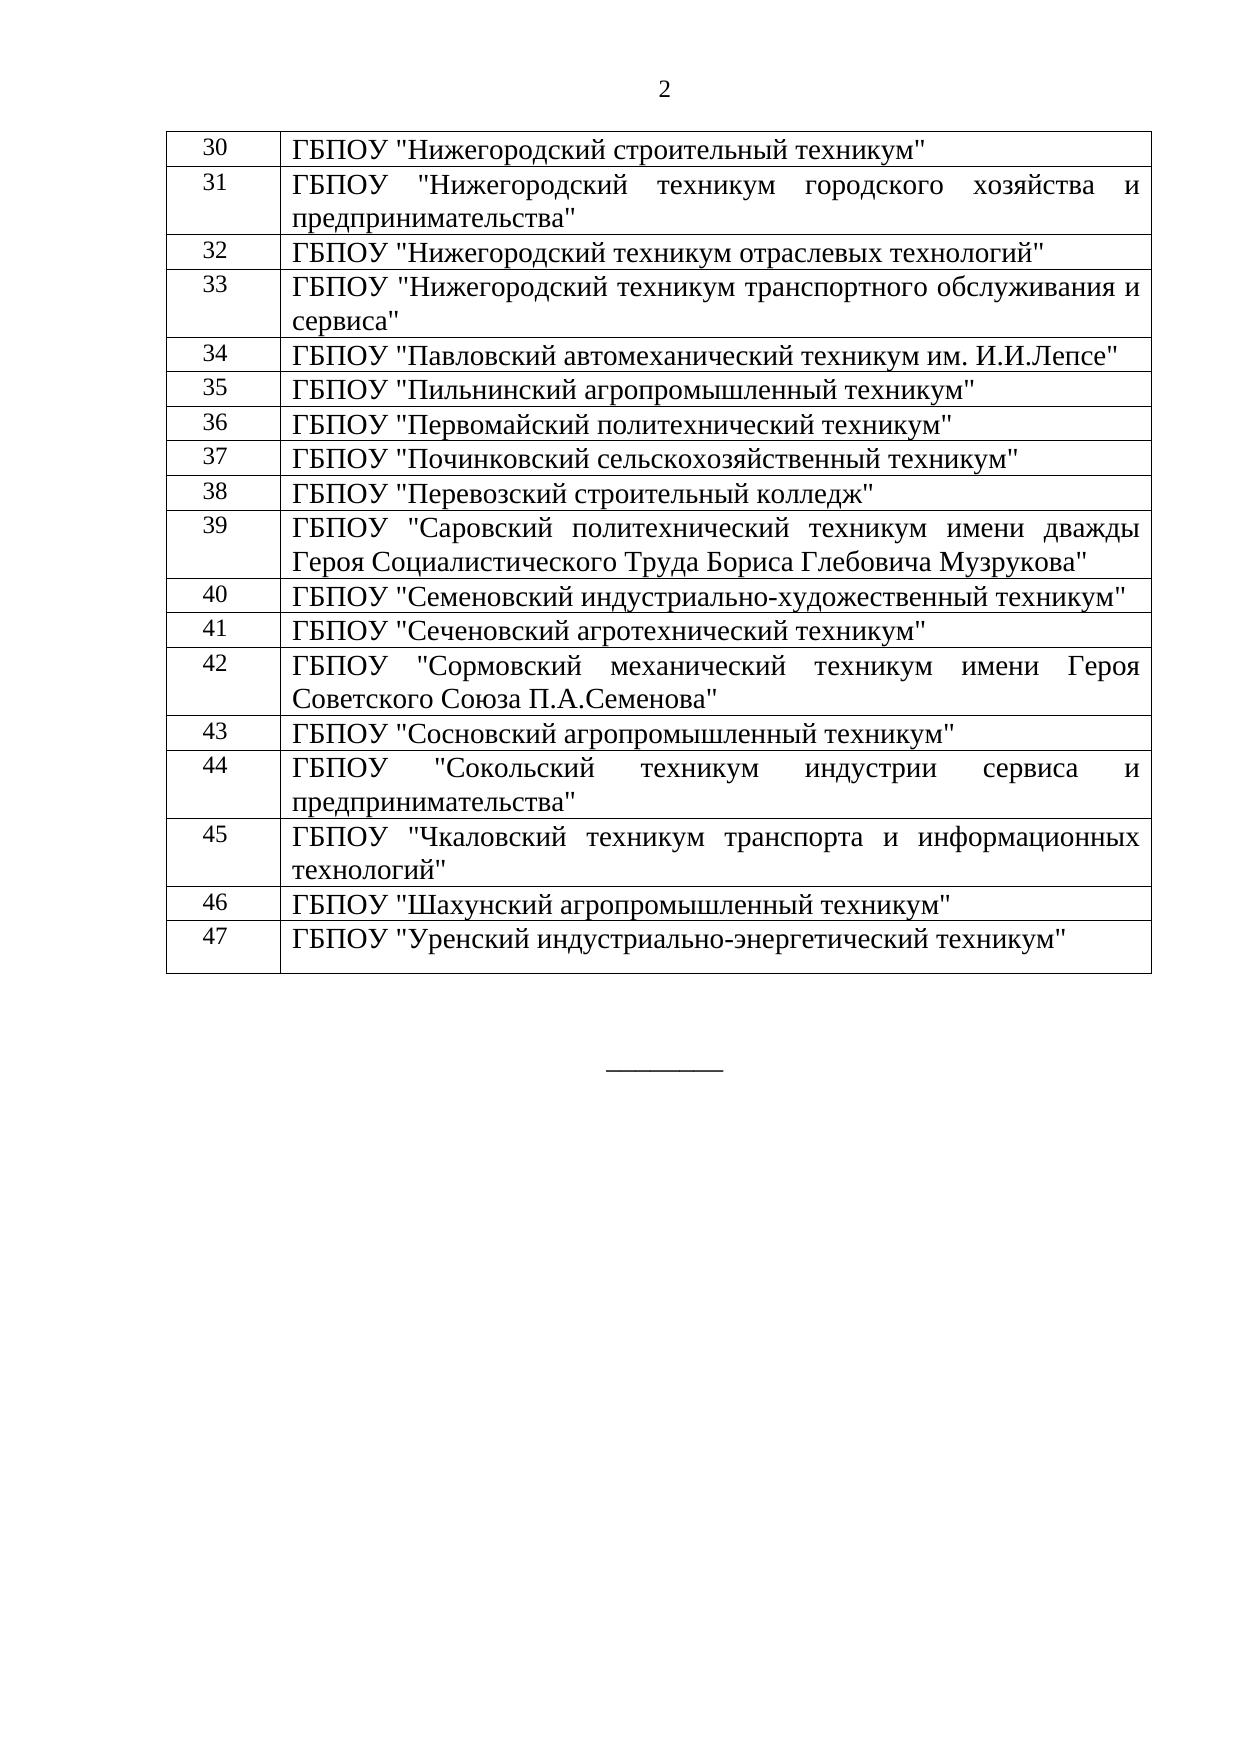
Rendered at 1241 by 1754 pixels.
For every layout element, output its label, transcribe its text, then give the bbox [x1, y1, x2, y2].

table_cell [167, 819, 280, 886]
text ________ [177, 1041, 1152, 1075]
table_cell ГБПОУ "Первомайский политехнический техникум" [281, 407, 1151, 440]
table_cell ГБПОУ "Нижегородский техникум отраслевых технологий" [281, 235, 1151, 268]
table_cell ГБПОУ "Перевозский строительный колледж" [281, 476, 1151, 509]
table_cell [167, 235, 280, 268]
table_cell ГБПОУ "Чкаловский техникум транспорта и информационных технологий" [281, 819, 1151, 886]
table_cell [167, 579, 280, 612]
table_cell [167, 441, 280, 475]
table_cell ГБПОУ "Сормовский механический техникум имени Героя Советского Союза П.А.Семенова" [281, 648, 1151, 715]
table_cell [167, 167, 280, 234]
table_cell ГБПОУ "Уренский индустриально-энергетический техникум" [281, 921, 1151, 973]
table_cell [167, 751, 280, 818]
table_cell [167, 407, 280, 440]
table_cell [167, 716, 280, 749]
table_cell [167, 372, 280, 406]
table_cell ГБПОУ "Семеновский индустриально-художественный техникум" [281, 579, 1151, 612]
table_cell [167, 270, 280, 337]
table_cell ГБПОУ "Сеченовский агротехнический техникум" [281, 613, 1151, 647]
table_cell ГБПОУ "Павловский автомеханический техникум им. И.И.Лепсе" [281, 338, 1151, 371]
table_cell [167, 921, 280, 973]
table_cell [167, 132, 280, 166]
table_cell [167, 887, 280, 920]
table_cell ГБПОУ "Сосновский агропромышленный техникум" [281, 716, 1151, 749]
table_cell [167, 338, 280, 371]
table_cell ГБПОУ "Сокольский техникум индустрии сервиса и предпринимательства" [281, 751, 1151, 818]
table_cell ГБПОУ "Пильнинский агропромышленный техникум" [281, 372, 1151, 406]
table_cell [167, 648, 280, 715]
table_cell ГБПОУ "Нижегородский техникум городского хозяйства и предпринимательства" [281, 167, 1151, 234]
table_cell ГБПОУ "Шахунский агропромышленный техникум" [281, 887, 1151, 920]
table_cell ГБПОУ "Саровский политехнический техникум имени дважды Героя Социалистического Труда Бориса Глебовича Музрукова" [281, 511, 1151, 578]
table_cell [167, 613, 280, 647]
table_cell [167, 476, 280, 509]
table_cell ГБПОУ "Починковский сельскохозяйственный техникум" [281, 441, 1151, 475]
table_cell ГБПОУ "Нижегородский строительный техникум" [281, 132, 1151, 166]
table_cell [167, 511, 280, 578]
table_cell ГБПОУ "Нижегородский техникум транспортного обслуживания и сервиса" [281, 270, 1151, 337]
